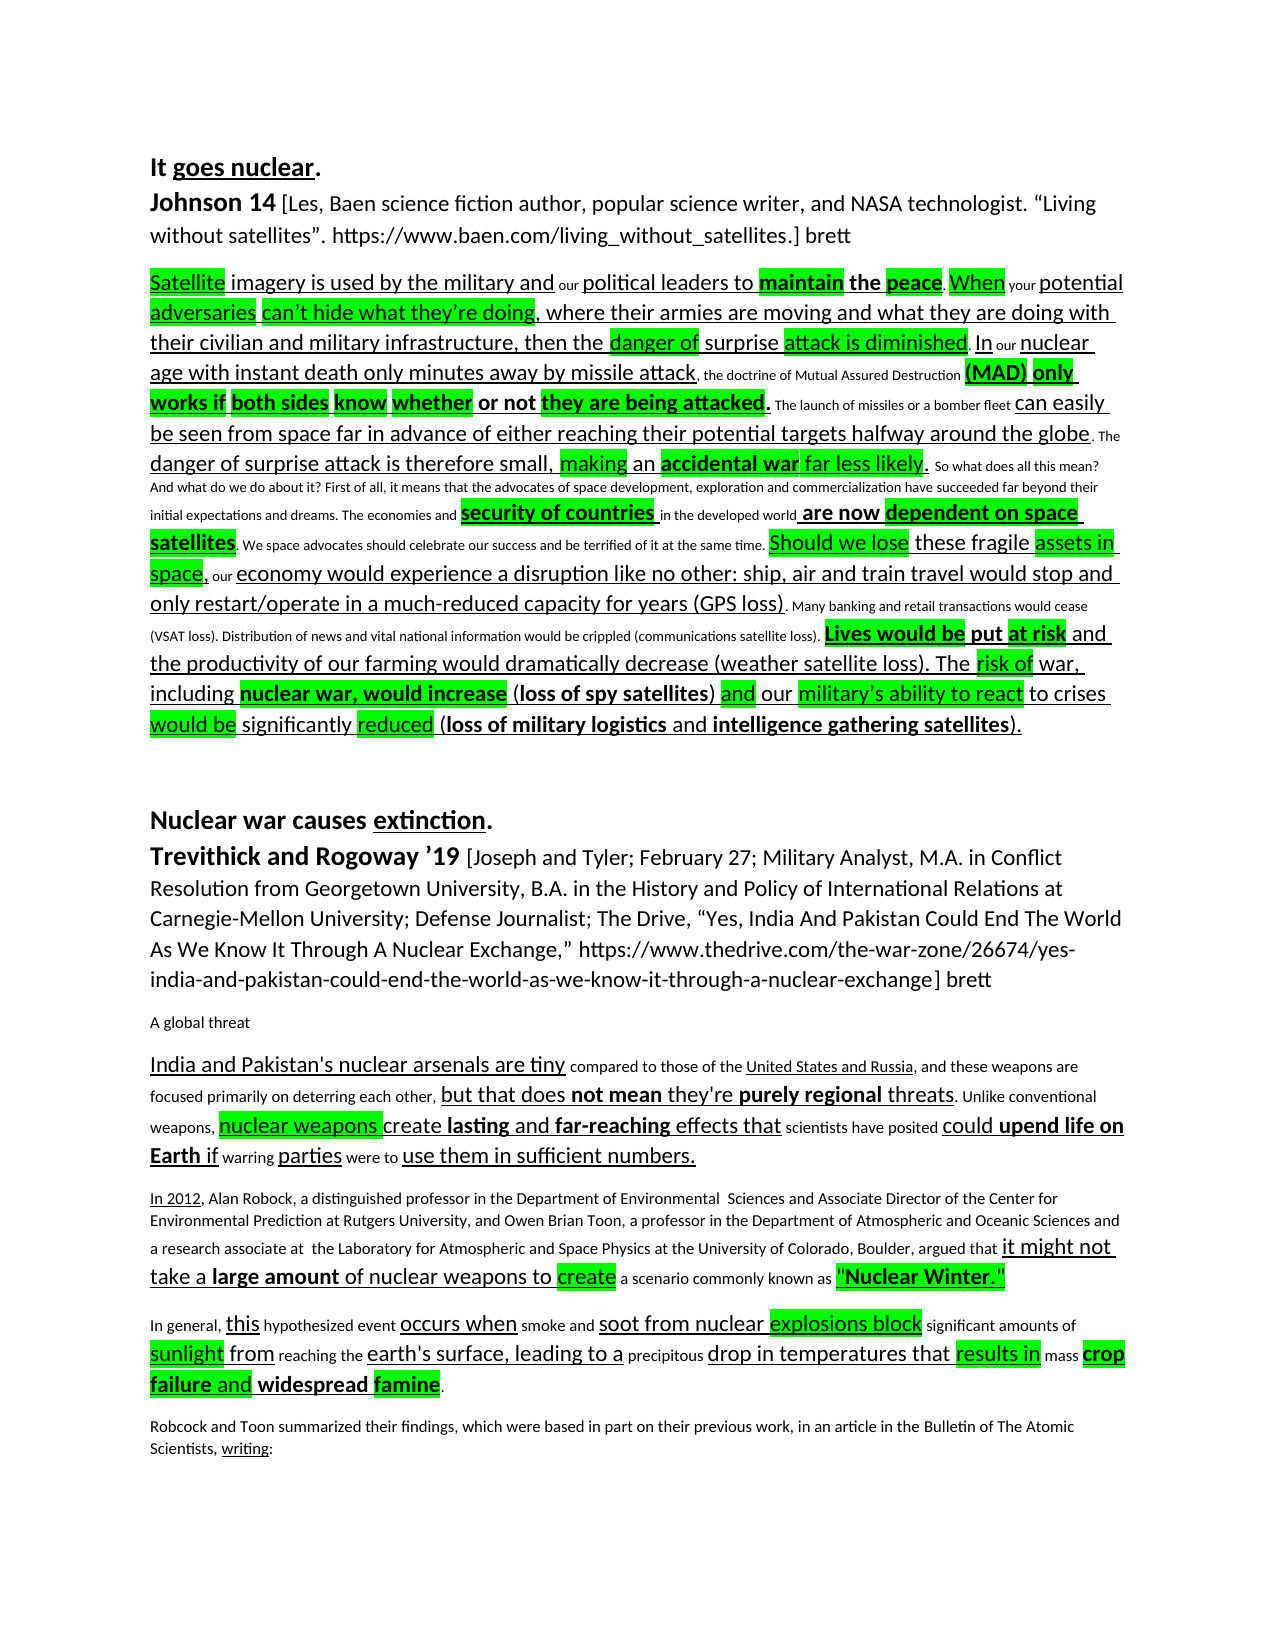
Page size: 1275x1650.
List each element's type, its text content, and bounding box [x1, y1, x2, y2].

text In general, this hypothesized event occurs when smoke and soot from nuclear explosions block significant amounts of sunlight from reaching the earth's surface, leading to a precipitous drop in temperatures that results in mass crop failure and widespread famine. [150, 1309, 1125, 1398]
text Robcock and Toon summarized their findings, which were based in part on their previous work, in an article in the Bulletin of The Atomic Scientists, writing: [150, 1417, 1125, 1459]
subtitle Nuclear war causes extinction. [150, 803, 1125, 837]
text Johnson 14 [Les, Baen science fiction author, popular science writer, and NASA technologist. “Living without satellites”. https://www.baen.com/living_without_satellites.] brett [150, 186, 1125, 249]
text Satellite imagery is used by the military and our political leaders to maintain the peace. When your potential adversaries can’t hide what they’re doing, where their armies are moving and what they are doing with their civilian and military infrastructure, then the danger of surprise attack is diminished. In our nuclear age with instant death only minutes away by missile attack, the doctrine of Mutual Assured Destruction (MAD) only works if both sides know whether or not they are being attacked. The launch of missiles or a bomber fleet can easily be seen from space far in advance of either reaching their potential targets halfway around the globe. The danger of surprise attack is therefore small, making an accidental war far less likely. So what does all this mean? And what do we do about it? First of all, it means that the advocates of space development, exploration and commercialization have succeeded far beyond their initial expectations and dreams. The economies and security of countries in the developed world are now dependent on space satellites. We space advocates should celebrate our success and be terrified of it at the same time. Should we lose these fragile assets in space, our economy would experience a disruption like no other: ship, air and train travel would stop and only restart/operate in a much-reduced capacity for years (GPS loss). Many banking and retail transactions would cease (VSAT loss). Distribution of news and vital national information would be crippled (communications satellite loss). Lives would be put at risk and the productivity of our farming would dramatically decrease (weather satellite loss). The risk of war, including nuclear war, would increase (loss of spy satellites) and our military’s ability to react to crises would be significantly reduced (loss of military logistics and intelligence gathering satellites). [150, 268, 1125, 738]
subtitle It goes nuclear. [150, 150, 1125, 183]
text In 2012, Alan Robock, a distinguished professor in the Department of Environmental Sciences and Associate Director of the Center for Environmental Prediction at Rutgers University, and Owen Brian Toon, a professor in the Department of Atmospheric and Oceanic Sciences and a research associate at the Laboratory for Atmospheric and Space Physics at the University of Colorado, Boulder, argued that it might not take a large amount of nuclear weapons to create a scenario commonly known as "Nuclear Winter." [150, 1188, 1125, 1291]
text India and Pakistan's nuclear arsenals are tiny compared to those of the United States and Russia, and these weapons are focused primarily on deterring each other, but that does not mean they're purely regional threats. Unlike conventional weapons, nuclear weapons create lasting and far-reaching effects that scientists have posited could upend life on Earth if warring parties were to use them in sufficient numbers. [150, 1050, 1125, 1169]
text A global threat [150, 1012, 1125, 1032]
text Trevithick and Rogoway ’19 [Joseph and Tyler; February 27; Military Analyst, M.A. in Conflict Resolution from Georgetown University, B.A. in the History and Policy of International Relations at Carnegie-Mellon University; Defense Journalist; The Drive, “Yes, India And Pakistan Could End The World As We Know It Through A Nuclear Exchange,” https://www.thedrive.com/the-war-zone/26674/yes-india-and-pakistan-could-end-the-world-as-we-know-it-through-a-nuclear-exchange] brett [150, 839, 1125, 993]
